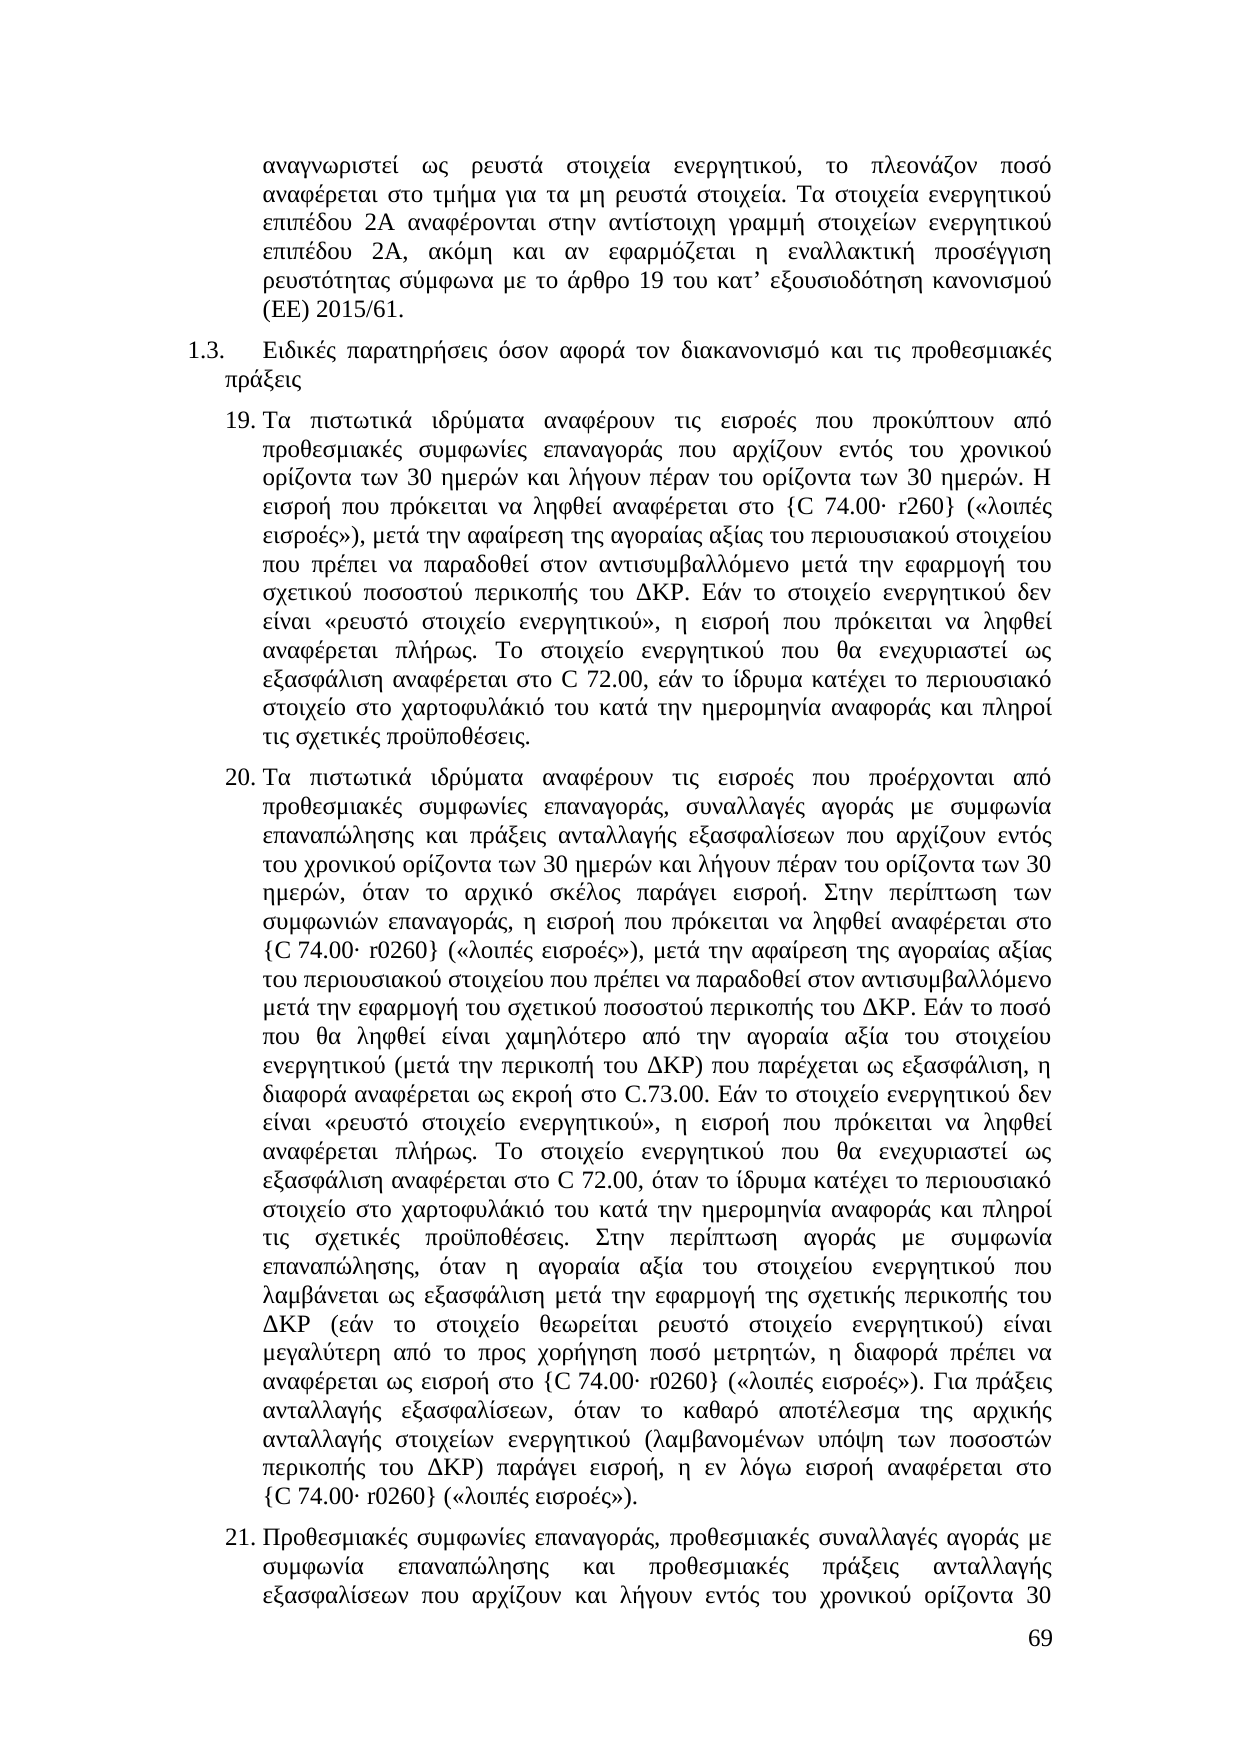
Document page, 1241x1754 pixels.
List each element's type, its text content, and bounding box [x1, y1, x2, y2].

text Τα πιστωτικά ιδρύματα αναφέρουν τις εισροές που προκύπτουν από προθεσμιακές συμφωνίες επαναγοράς που αρχίζουν εντός του χρονικού ορίζοντα των 30 ημερών και λήγουν πέραν του ορίζοντα των 30 ημερών. Η εισροή που πρόκειται να ληφθεί αναφέρεται στο {C 74.00· r260} («λοιπές εισροές»), μετά την αφαίρεση της αγοραίας αξίας του περιουσιακού στοιχείου που πρέπει να παραδοθεί στον αντισυμβαλλόμενο μετά την εφαρμογή του σχετικού ποσοστού περικοπής του ΔΚΡ. Εάν το στοιχείο ενεργητικού δεν είναι «ρευστό στοιχείο ενεργητικού», η εισροή που πρόκειται να ληφθεί αναφέρεται πλήρως. Το στοιχείο ενεργητικού που θα ενεχυριαστεί ως εξασφάλιση αναφέρεται στο C 72.00, εάν το ίδρυμα κατέχει το περιουσιακό στοιχείο στο χαρτοφυλάκιό του κατά την ημερομηνία αναφοράς και πληροί τις σχετικές προϋποθέσεις. [225, 405, 1053, 750]
list 1.3. Ειδικές παρατηρήσεις όσον αφορά τον διακανονισμό και τις προθεσμιακές πράξεις [187, 335, 1053, 392]
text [225, 1522, 1053, 1609]
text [225, 150, 1053, 322]
text Τα πιστωτικά ιδρύματα αναφέρουν τις εισροές που προέρχονται από προθεσμιακές συμφωνίες επαναγοράς, συναλλαγές αγοράς με συμφωνία επαναπώλησης και πράξεις ανταλλαγής εξασφαλίσεων που αρχίζουν εντός του χρονικού ορίζοντα των 30 ημερών και λήγουν πέραν του ορίζοντα των 30 ημερών, όταν το αρχικό σκέλος παράγει εισροή. Στην περίπτωση των συμφωνιών επαναγοράς, η εισροή που πρόκειται να ληφθεί αναφέρεται στο {C 74.00· r0260} («λοιπές εισροές»), μετά την αφαίρεση της αγοραίας αξίας του περιουσιακού στοιχείου που πρέπει να παραδοθεί στον αντισυμβαλλόμενο μετά την εφαρμογή του σχετικού ποσοστού περικοπής του ΔΚΡ. Εάν το ποσό που θα ληφθεί είναι χαμηλότερο από την αγοραία αξία του στοιχείου ενεργητικού (μετά την περικοπή του ΔΚΡ) που παρέχεται ως εξασφάλιση, η διαφορά αναφέρεται ως εκροή στο C.73.00. Εάν το στοιχείο ενεργητικού δεν είναι «ρευστό στοιχείο ενεργητικού», η εισροή που πρόκειται να ληφθεί αναφέρεται πλήρως. Το στοιχείο ενεργητικού που θα ενεχυριαστεί ως εξασφάλιση αναφέρεται στο C 72.00, όταν το ίδρυμα κατέχει το περιουσιακό στοιχείο στο χαρτοφυλάκιό του κατά την ημερομηνία αναφοράς και πληροί τις σχετικές προϋποθέσεις. Στην περίπτωση αγοράς με συμφωνία επαναπώλησης, όταν η αγοραία αξία του στοιχείου ενεργητικού που λαμβάνεται ως εξασφάλιση μετά την εφαρμογή της σχετικής περικοπής του ΔΚΡ (εάν το στοιχείο θεωρείται ρευστό στοιχείο ενεργητικού) είναι μεγαλύτερη από το προς χορήγηση ποσό μετρητών, η διαφορά πρέπει να αναφέρεται ως εισροή στο {C 74.00· r0260} («λοιπές εισροές»). Για πράξεις ανταλλαγής εξασφαλίσεων, όταν το καθαρό αποτέλεσμα της αρχικής ανταλλαγής στοιχείων ενεργητικού (λαμβανομένων υπόψη των ποσοστών περικοπής του ΔΚΡ) παράγει εισροή, η εν λόγω εισροή αναφέρεται στο {C 74.00· r0260} («λοιπές εισροές»). [225, 762, 1053, 1510]
